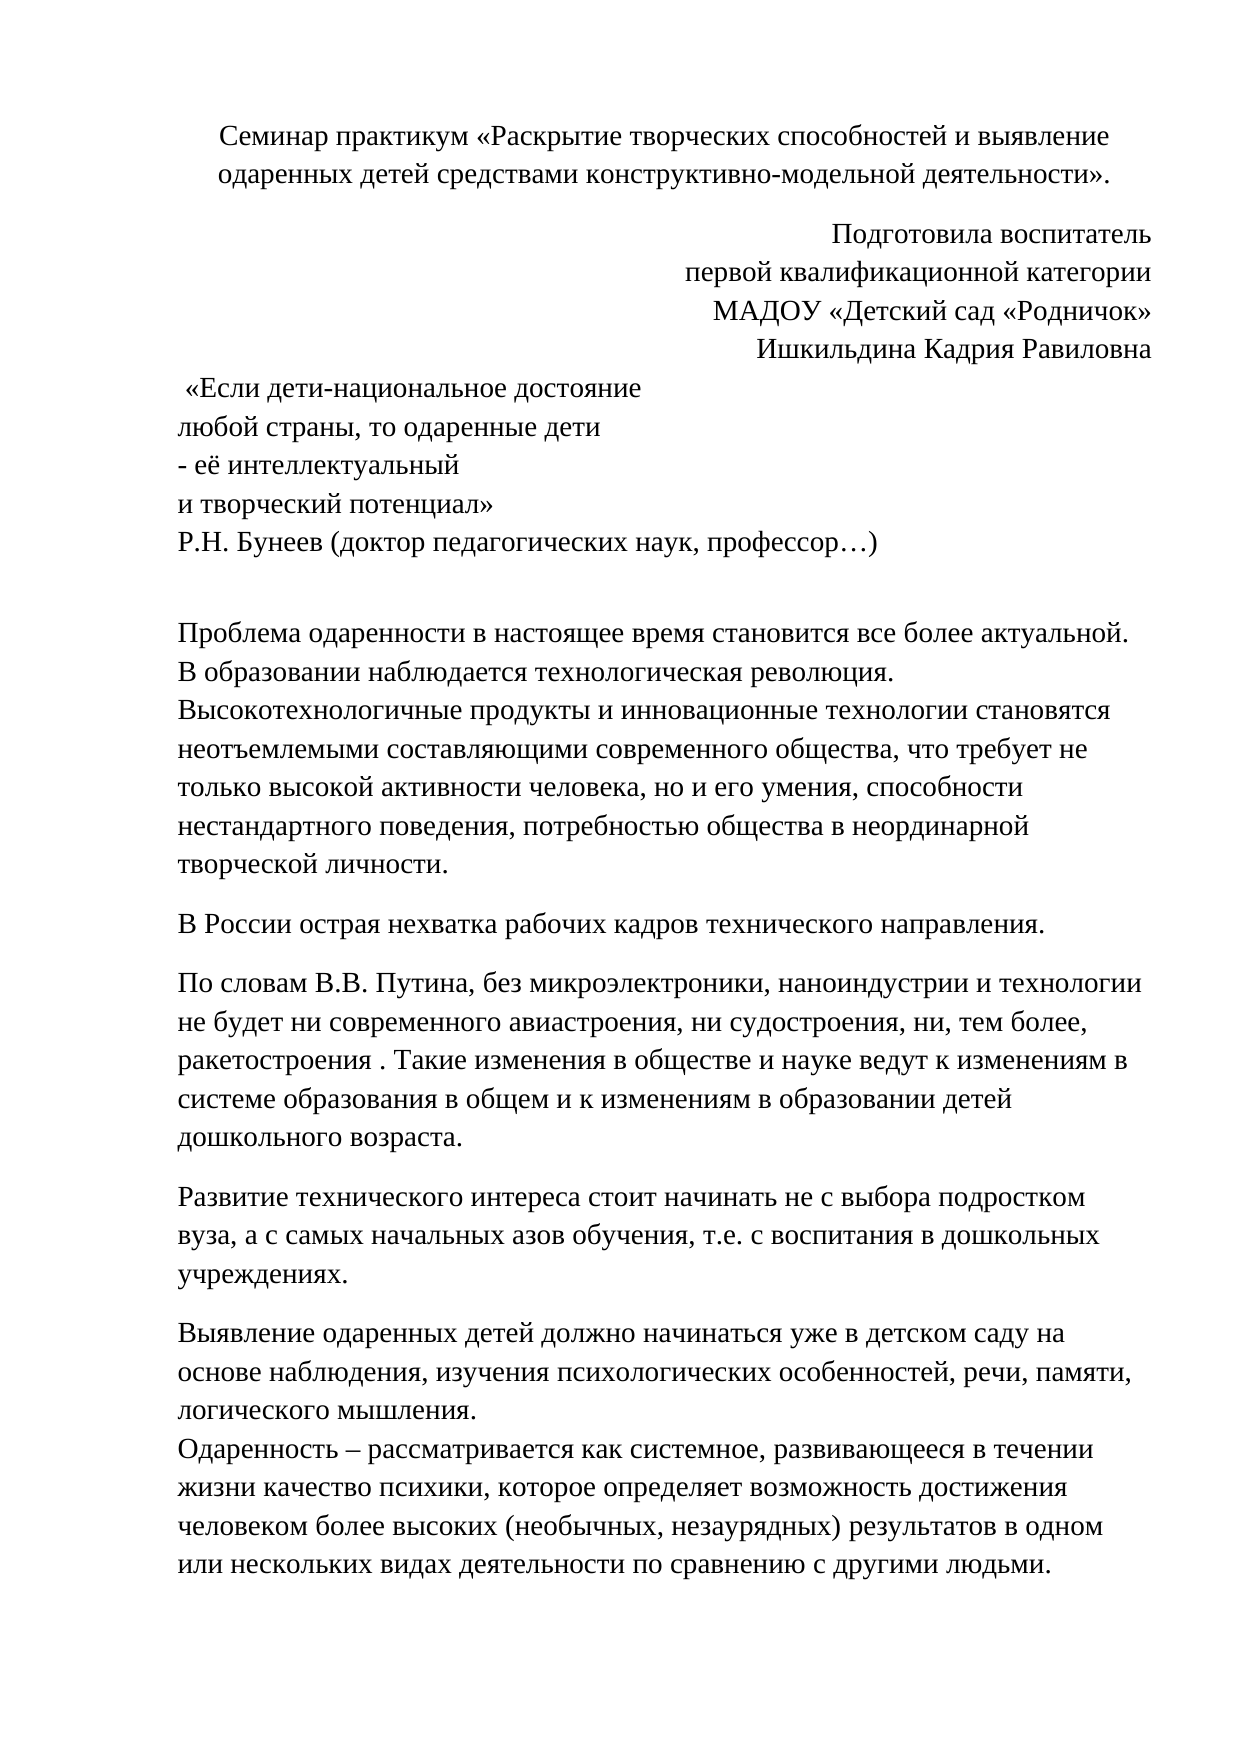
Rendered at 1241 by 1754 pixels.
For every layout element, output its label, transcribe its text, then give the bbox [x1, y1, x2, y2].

text МАДОУ «Детский сад «Родничок» [177, 293, 1152, 327]
text Подготовила воспитатель [177, 216, 1152, 249]
text основе наблюдения, изучения психологических особенностей, речи, памяти, логического мышления. [177, 1354, 1152, 1426]
text Семинар практикум «Раскрытие творческих способностей и выявление одаренных детей средствами конструктивно-модельной деятельности». [177, 118, 1152, 190]
text первой квалификационной категории [177, 254, 1152, 288]
text В России острая нехватка рабочих кадров технического направления. [177, 906, 1152, 939]
text Одаренность – рассматривается как системное, развивающееся в течении жизни качество психики, которое определяет возможность достижения человеком более высоких (необычных, незаурядных) результатов в одном или нескольких видах деятельности по сравнению с другими людьми. [177, 1431, 1152, 1580]
text По словам В.В. Путина, без микроэлектроники, наноиндустрии и технологии не будет ни современного авиастроения, ни судостроения, ни, тем более, ракетостроения . Такие изменения в обществе и науке ведут к изменениям в системе образования в общем и к изменениям в образовании детей дошкольного возраста. [177, 965, 1152, 1153]
text Развитие технического интереса стоит начинать не с выбора подростком вуза, а с самых начальных азов обучения, т.е. с воспитания в дошкольных учреждениях. [177, 1179, 1152, 1289]
text Проблема одаренности в настоящее время становится все более актуальной. В образовании наблюдается технологическая революция. Высокотехнологичные продукты и инновационные технологии становятся неотъемлемыми составляющими современного общества, что требует не только высокой активности человека, но и его умения, способности нестандартного поведения, потребностью общества в неординарной творческой личности. [177, 615, 1152, 880]
text Выявление одаренных детей должно начинаться уже в детском саду на [177, 1315, 1152, 1349]
text Ишкильдина Кадрия Равиловна [177, 332, 1152, 365]
text «Если дети-национальное достояние любой страны, то одаренные дети - её интеллектуальный и творческий потенциал» Р.Н. Бунеев (доктор педагогических наук, профессор…) [177, 370, 1152, 590]
